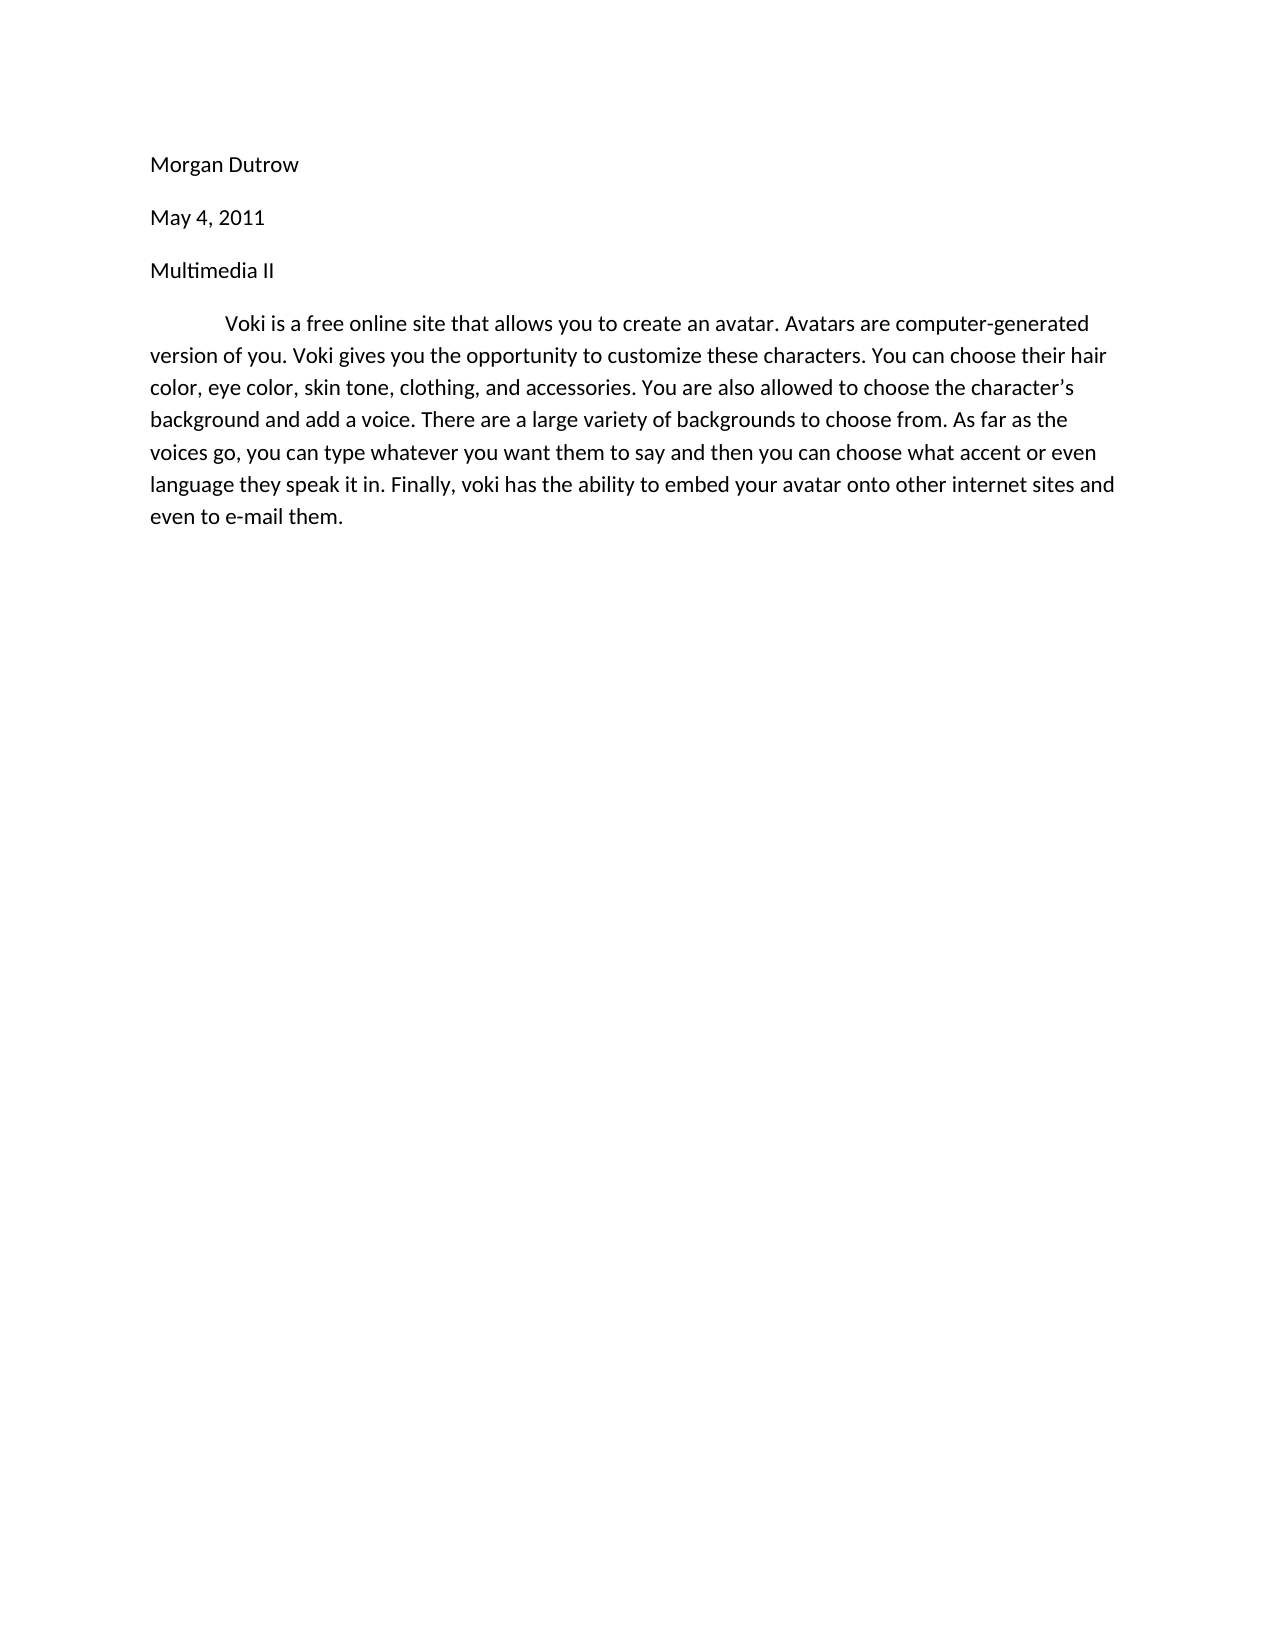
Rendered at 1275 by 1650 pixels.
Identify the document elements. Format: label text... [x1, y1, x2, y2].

text May 4, 2011 [150, 203, 1125, 231]
text Multimedia II [150, 256, 1125, 284]
text Voki is a free online site that allows you to create an avatar. Avatars are computer-generated version of you. Voki gives you the opportunity to customize these characters. You can choose their hair color, eye color, skin tone, clothing, and accessories. You are also allowed to choose the character’s background and add a voice. There are a large variety of backgrounds to choose from. As far as the voices go, you can type whatever you want them to say and then you can choose what accent or even language they speak it in. Finally, voki has the ability to embed your avatar onto other internet sites and even to e-mail them. [150, 309, 1125, 530]
text Morgan Dutrow [150, 150, 1125, 178]
